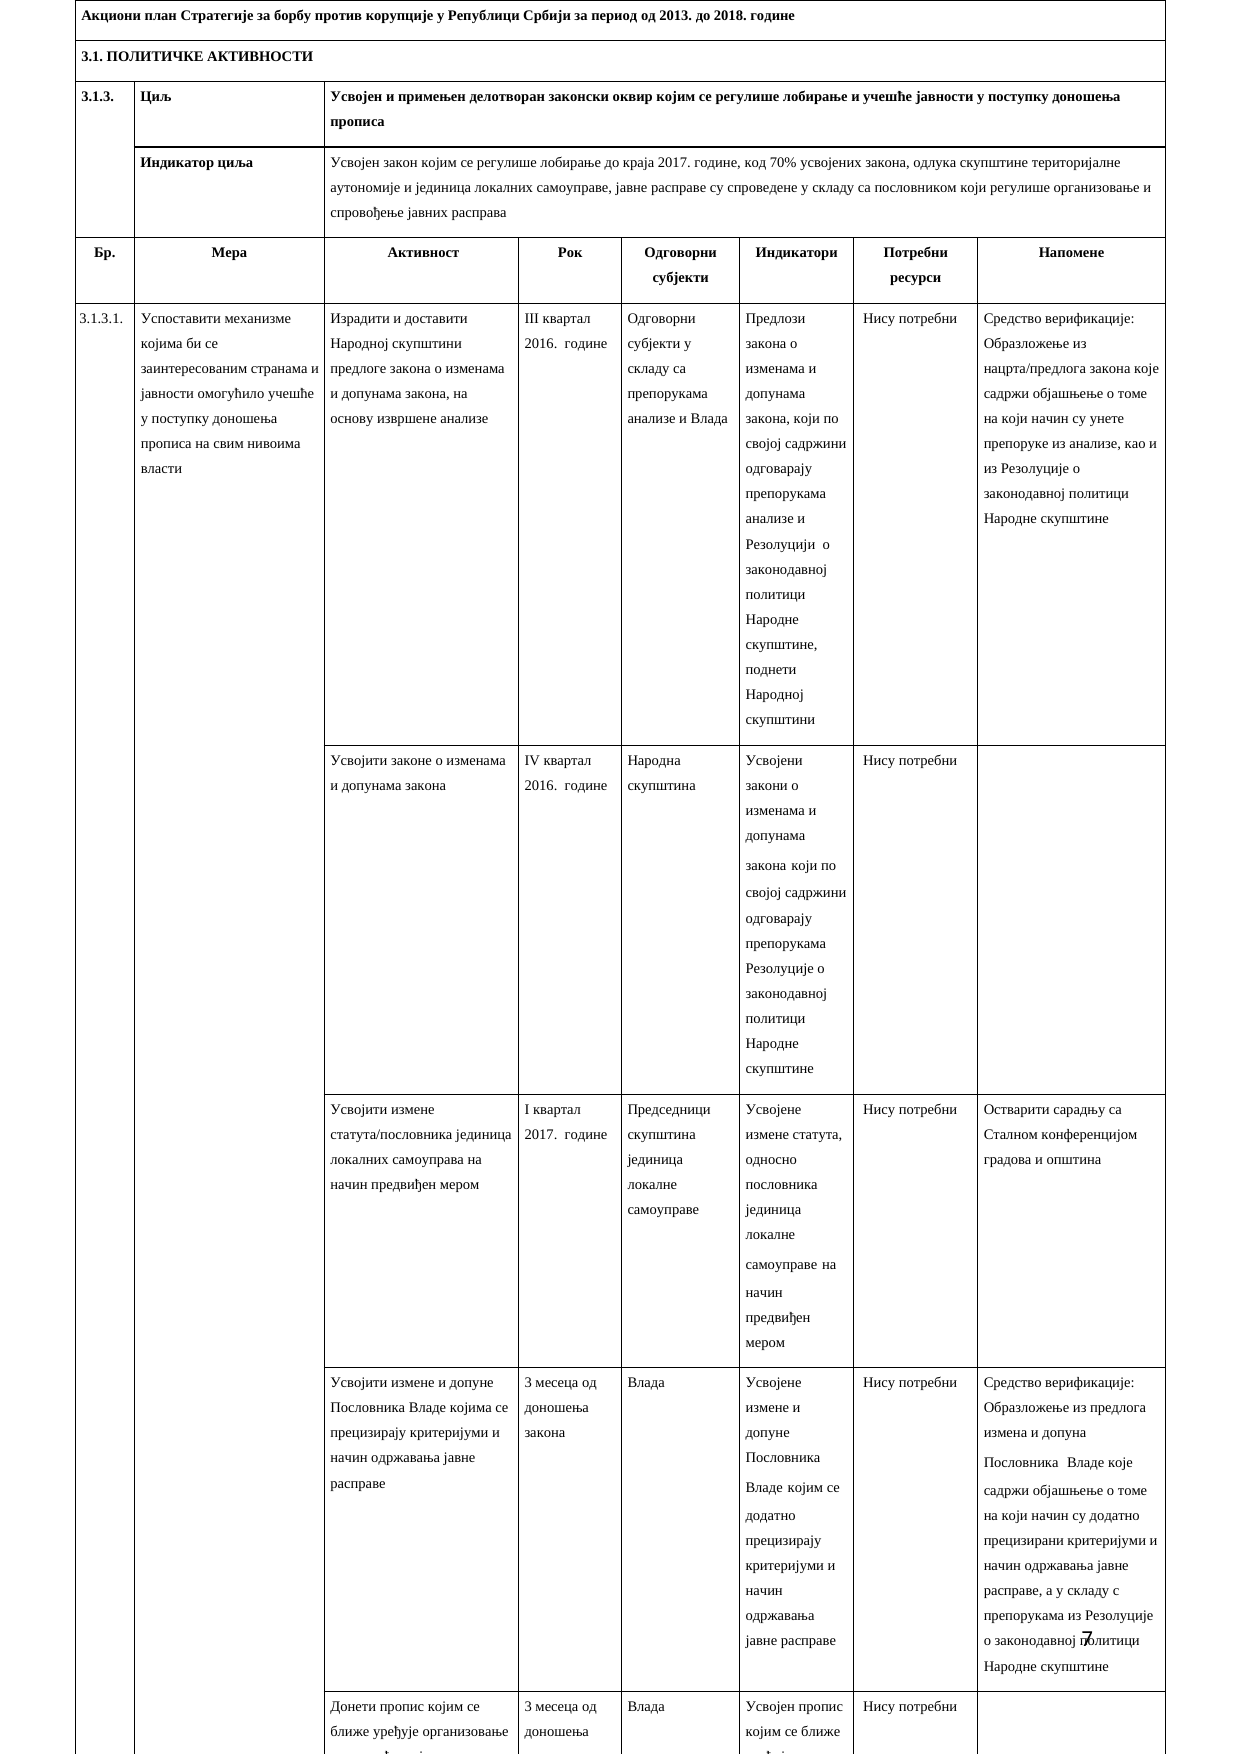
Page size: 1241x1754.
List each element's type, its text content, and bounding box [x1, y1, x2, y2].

table_cell Индикатори [740, 238, 853, 302]
table_cell I квартал 2017. године [519, 1095, 621, 1367]
table_cell Циљ [135, 82, 324, 146]
table_cell 3 месеца од доношења закона [519, 1692, 621, 1754]
table_cell Усвојене измене и допуне Пословника Владе којим се додатно прецизирају критеријуми и начин одржавања јавне расправе [740, 1368, 853, 1691]
table_cell Усвојен закон којим се регулише лобирање до краја 2017. године, код 70% усвојених закона, одлука скупштине територијалне аутономије и јединица локалних самоуправе, јавне расправе су спроведене у складу са пословником који регулише организовање и спровођење јавних расправа [325, 148, 1165, 237]
table_cell [978, 746, 1165, 1093]
table_cell Мера [135, 238, 324, 302]
table_cell Предлози закона о изменама и допунама закона, који по својој садржини одговарају препорукама анализе и Резолуцији о законодавној политици Народне скупштине, поднети Народној скупштини [740, 304, 853, 744]
table_cell Нису потребни [854, 304, 977, 744]
table_cell Потребни ресурси [854, 238, 977, 302]
table_cell Народна скупштина [622, 746, 739, 1093]
table_cell Нису потребни [854, 746, 977, 1093]
table_cell Одговорни субјекти у складу са препорукама анализе и Влада [622, 304, 739, 744]
table_cell Усвојити измене статута/пословника јединица локалних самоуправа на начин предвиђен мером [325, 1095, 518, 1367]
table_cell Средство верификације: Образложење из предлога измена и допуна Пословника Владе које садржи објашњење о томе на који начин су додатно прецизирани критеријуми и начин одржавања јавне расправе, а у складу с препорукама из Резолуције о законодавној политици Народне скупштине [978, 1368, 1165, 1691]
table_cell 3.1.3.1. [76, 304, 134, 1754]
table_cell Одговорни субјекти [622, 238, 739, 302]
table_cell Средство верификације: Образложење из нацрта/предлога закона које садржи објашњење о томе на који начин су унете препоруке из анализе, као и из Резолуције о законодавној политици Народне скупштине [978, 304, 1165, 744]
table_cell Усвојени закони о изменама и допунама закона који по својој садржини одговарају препорукама Резолуције о законодавној политици Народне скупштине [740, 746, 853, 1093]
table_cell 3 месеца од доношења закона [519, 1368, 621, 1691]
table_cell Усвојен пропис којим се ближе уређује организовање и спровођење јавних расправа [740, 1692, 853, 1754]
table_cell Напомене [978, 238, 1165, 302]
table_cell 3.1. ПОЛИТИЧКЕ АКТИВНОСТИ [76, 41, 1165, 81]
table_cell Влада [622, 1368, 739, 1691]
table_cell Донети пропис којим се ближе уређује организовање и спровођење јавних расправа [325, 1692, 518, 1754]
table_cell Нису потребни [854, 1692, 977, 1754]
table_cell Усвојити законе о изменама и допунама закона [325, 746, 518, 1093]
table_cell Председници скупштина јединица локалне самоуправе [622, 1095, 739, 1367]
table_cell Активност [325, 238, 518, 302]
table_cell IV квартал 2016. године [519, 746, 621, 1093]
table_cell Израдити и доставити Народној скупштини предлоге закона о изменама и допунама закона, на основу извршене анализе [325, 304, 518, 744]
table_cell Усвојене измене статута, односно пословника јединица локалне самоуправе на начин предвиђен мером [740, 1095, 853, 1367]
table_cell Усвојити измене и допуне Пословника Владе којима се прецизирају критеријуми и начин одржавања јавне расправе [325, 1368, 518, 1691]
table_cell Индикатор циља [135, 148, 324, 237]
table_cell Бр. [76, 238, 134, 302]
table_cell Влада [622, 1692, 739, 1754]
table_cell III квартал 2016. године [519, 304, 621, 744]
table_cell 3.1.3. [76, 82, 134, 237]
table_cell Успоставити механизме којима би се заинтересованим странама и јавности омогућило учешће у поступку доношења прописа на свим нивоима власти [135, 304, 324, 1754]
table_cell Нису потребни [854, 1368, 977, 1691]
table_header Акциони план Стратегије за борбу против корупције у Републици Србији за период од 2013. до 2018. године [76, 1, 1165, 40]
table_cell Рок [519, 238, 621, 302]
table_cell [978, 1692, 1165, 1754]
table_cell Остварити сарадњу са Сталном конференцијом градова и општина [978, 1095, 1165, 1367]
table_cell Нису потребни [854, 1095, 977, 1367]
table_cell Усвојен и примењен делотворан законски оквир којим се регулише лобирање и учешће јавности у поступку доношења прописа [325, 82, 1165, 146]
